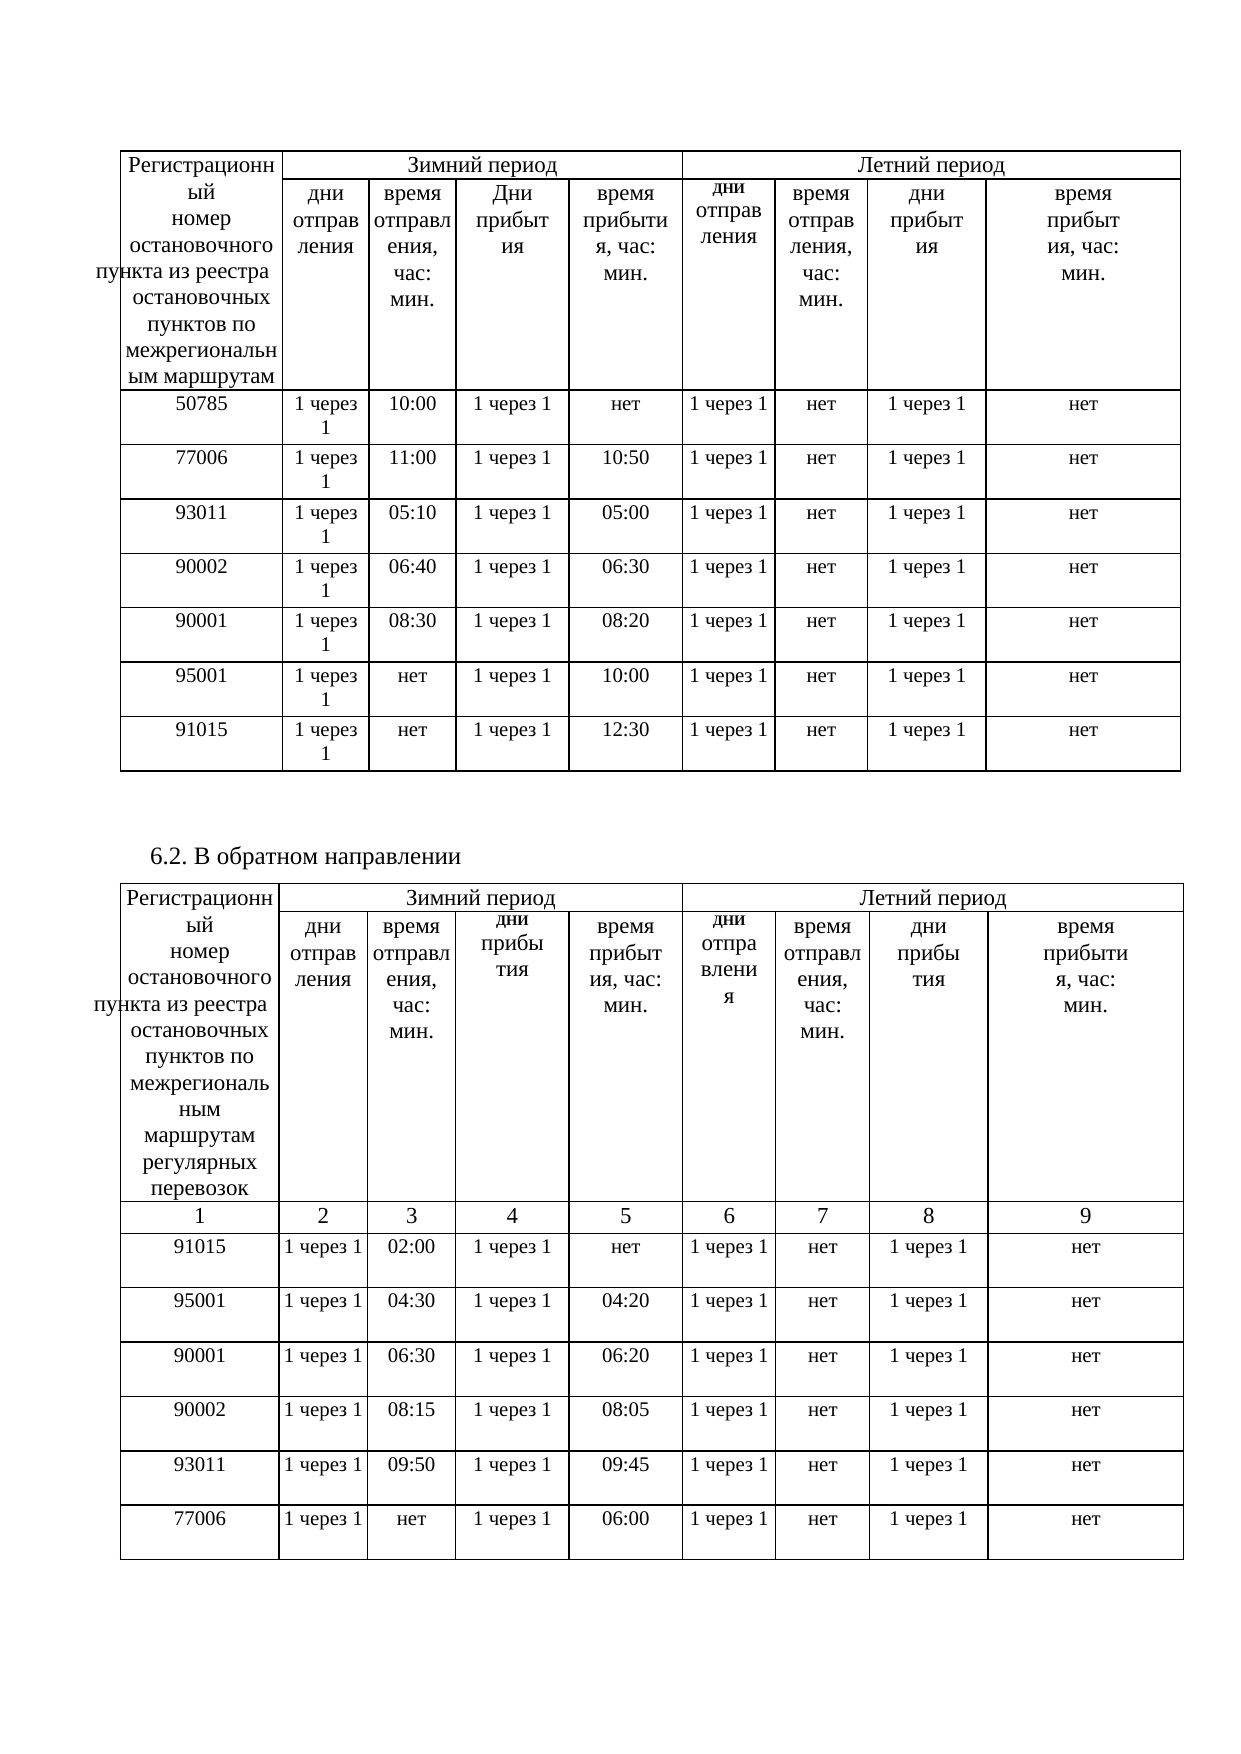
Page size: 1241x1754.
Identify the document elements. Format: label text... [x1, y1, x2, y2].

table_cell 1 через 1 [870, 1397, 987, 1450]
table_cell время отправл ения, час: мин. [370, 180, 455, 389]
table_header Зимний период [283, 152, 682, 178]
table_cell нет [776, 500, 867, 552]
table_cell нет [370, 663, 455, 716]
table_cell 05:10 [370, 500, 455, 552]
table_cell 95001 [121, 1288, 278, 1341]
table_cell нет [989, 1506, 1183, 1559]
table_cell 1 через 1 [457, 445, 568, 498]
table_cell 08:05 [570, 1397, 682, 1450]
table_cell нет [987, 663, 1180, 716]
text 6.2. В обратном направлении [150, 841, 1090, 870]
table_cell нет [776, 445, 867, 498]
table_cell 4 [456, 1202, 568, 1232]
table_cell 1 через 1 [283, 391, 368, 444]
table_cell 1 через 1 [456, 1288, 568, 1341]
table_cell 5 [570, 1202, 682, 1232]
table_cell 06:20 [570, 1343, 682, 1396]
table_cell 1 через 1 [456, 1452, 568, 1504]
table_cell 1 через 1 [683, 1288, 775, 1341]
table_header Летний период [683, 884, 1183, 911]
table_cell нет [776, 391, 867, 444]
table_cell 8 [870, 1202, 987, 1232]
table_cell 1 через 1 [868, 717, 985, 770]
table_cell 7 [776, 1202, 869, 1232]
table_cell 50785 [121, 391, 282, 444]
table_cell 77006 [121, 1506, 278, 1559]
table_cell нет [776, 554, 867, 607]
table_cell 1 через 1 [283, 717, 368, 770]
table_cell 09:50 [368, 1452, 455, 1504]
table_cell 10:50 [570, 445, 682, 498]
table_cell 1 через 1 [870, 1234, 987, 1287]
table_cell нет [776, 1506, 869, 1559]
table_cell нет [368, 1506, 455, 1559]
table_cell дни прибыт ия [868, 180, 985, 389]
table_cell 91015 [121, 717, 282, 770]
table_cell время отправ ления, час: мин. [776, 180, 867, 389]
table_cell нет [987, 391, 1180, 444]
table_cell нет [776, 1452, 869, 1504]
table_cell время отправл ения, час: мин. [368, 912, 455, 1201]
table_cell 1 через 1 [868, 663, 985, 716]
table_cell 1 через 1 [683, 1234, 775, 1287]
table_cell 6 [683, 1202, 775, 1232]
table_cell 1 через 1 [456, 1506, 568, 1559]
table_cell нет [989, 1397, 1183, 1450]
table_cell нет [989, 1343, 1183, 1396]
table_cell 1 через 1 [280, 1288, 367, 1341]
table_cell 05:00 [570, 500, 682, 552]
table_cell 90001 [121, 608, 282, 661]
table_cell 9 [989, 1202, 1183, 1232]
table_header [121, 152, 282, 389]
table_cell нет [989, 1452, 1183, 1504]
table_cell нет [987, 445, 1180, 498]
table_cell нет [776, 608, 867, 661]
table_cell 1 через 1 [683, 1452, 775, 1504]
table_cell 08:30 [370, 608, 455, 661]
table_cell 1 через 1 [456, 1234, 568, 1287]
table_cell 1 через 1 [868, 391, 985, 444]
table_cell 1 через 1 [283, 608, 368, 661]
table_header Летний период [683, 152, 1180, 178]
table_cell нет [987, 608, 1180, 661]
table_cell 1 через 1 [456, 1397, 568, 1450]
table_cell 1 через 1 [683, 445, 774, 498]
table_cell 93011 [121, 500, 282, 552]
table_cell 77006 [121, 445, 282, 498]
table_cell 1 через 1 [457, 608, 568, 661]
table_cell 1 через 1 [457, 663, 568, 716]
table_cell 06:40 [370, 554, 455, 607]
table_cell дни прибы тия [870, 912, 987, 1201]
table_cell 1 через 1 [683, 717, 774, 770]
table_cell 1 через 1 [868, 445, 985, 498]
table_cell 10:00 [570, 663, 682, 716]
table_cell нет [776, 1288, 869, 1341]
table_cell 1 через 1 [683, 554, 774, 607]
table_cell 1 через 1 [457, 500, 568, 552]
table_cell время прибыт ия, час: мин. [570, 912, 682, 1201]
table_cell 06:00 [570, 1506, 682, 1559]
table_cell ДНИ отправ ления [683, 180, 774, 389]
table_cell 1 через 1 [868, 500, 985, 552]
table_cell 91015 [121, 1234, 278, 1287]
table_cell Дни прибыт ия [457, 180, 568, 389]
table_cell нет [776, 663, 867, 716]
table_cell нет [776, 1397, 869, 1450]
table_cell 90002 [121, 554, 282, 607]
table_cell 1 через 1 [870, 1506, 987, 1559]
table_cell 1 через 1 [457, 391, 568, 444]
table_cell время прибыт ия, час: мин. [987, 180, 1180, 389]
table_cell 1 через 1 [280, 1452, 367, 1504]
table_cell ДНИ отпра влени я [683, 912, 775, 1201]
table_cell 90001 [121, 1343, 278, 1396]
table_cell 12:30 [570, 717, 682, 770]
table_cell нет [987, 554, 1180, 607]
table_cell 1 через 1 [683, 1506, 775, 1559]
table_cell 1 через 1 [683, 1397, 775, 1450]
table_cell 06:30 [368, 1343, 455, 1396]
table_cell нет [776, 717, 867, 770]
table_cell нет [370, 717, 455, 770]
table_cell 1 через 1 [870, 1452, 987, 1504]
table_cell 02:00 [368, 1234, 455, 1287]
table_cell 1 [121, 1202, 278, 1232]
table_cell 1 через 1 [683, 608, 774, 661]
table_cell 04:20 [570, 1288, 682, 1341]
table_cell 1 через 1 [280, 1343, 367, 1396]
table_cell 2 [280, 1202, 367, 1232]
table_cell дни отправ ления [280, 912, 367, 1201]
table_cell время прибыти я, час: мин. [989, 912, 1183, 1201]
table_cell нет [987, 500, 1180, 552]
table_cell 1 через 1 [283, 663, 368, 716]
table_cell 04:30 [368, 1288, 455, 1341]
table_cell нет [776, 1234, 869, 1287]
table_cell нет [989, 1234, 1183, 1287]
table_header Зимний период [280, 884, 682, 911]
table_cell нет [776, 1343, 869, 1396]
table_cell 11:00 [370, 445, 455, 498]
table_cell 3 [368, 1202, 455, 1232]
table_header Регистрационный номер остановочного пункта из реестра остановочных пунктов по межрегиональным маршрутам регулярных перевозок [121, 884, 278, 1201]
table_cell 1 через 1 [868, 554, 985, 607]
table_cell 1 через 1 [456, 1343, 568, 1396]
table_cell 1 через 1 [283, 445, 368, 498]
table_cell 1 через 1 [280, 1506, 367, 1559]
table_cell 93011 [121, 1452, 278, 1504]
table_cell 1 через 1 [870, 1343, 987, 1396]
table_cell время отправл ения, час: мин. [776, 912, 869, 1201]
table_cell 1 через 1 [457, 554, 568, 607]
table_cell нет [987, 717, 1180, 770]
table_cell 1 через 1 [283, 554, 368, 607]
table_cell 1 через 1 [683, 1343, 775, 1396]
table_cell дни отправ ления [283, 180, 368, 389]
table_cell 1 через 1 [457, 717, 568, 770]
table_cell 95001 [121, 663, 282, 716]
table_cell 1 через 1 [683, 391, 774, 444]
table_cell 08:20 [570, 608, 682, 661]
table_cell 06:30 [570, 554, 682, 607]
table_cell 1 через 1 [868, 608, 985, 661]
table_cell 1 через 1 [280, 1234, 367, 1287]
table_cell нет [989, 1288, 1183, 1341]
table_cell 09:45 [570, 1452, 682, 1504]
table_cell 1 через 1 [283, 500, 368, 552]
table_cell 1 через 1 [870, 1288, 987, 1341]
table_cell время прибыти я, час: мин. [570, 180, 682, 389]
table_cell ДНИ прибы тия [456, 912, 568, 1201]
table_cell 08:15 [368, 1397, 455, 1450]
table_cell 1 через 1 [683, 500, 774, 552]
table_cell 90002 [121, 1397, 278, 1450]
table_cell 1 через 1 [280, 1397, 367, 1450]
table_cell 1 через 1 [683, 663, 774, 716]
table_cell 10:00 [370, 391, 455, 444]
table_cell нет [570, 391, 682, 444]
table_cell нет [570, 1234, 682, 1287]
